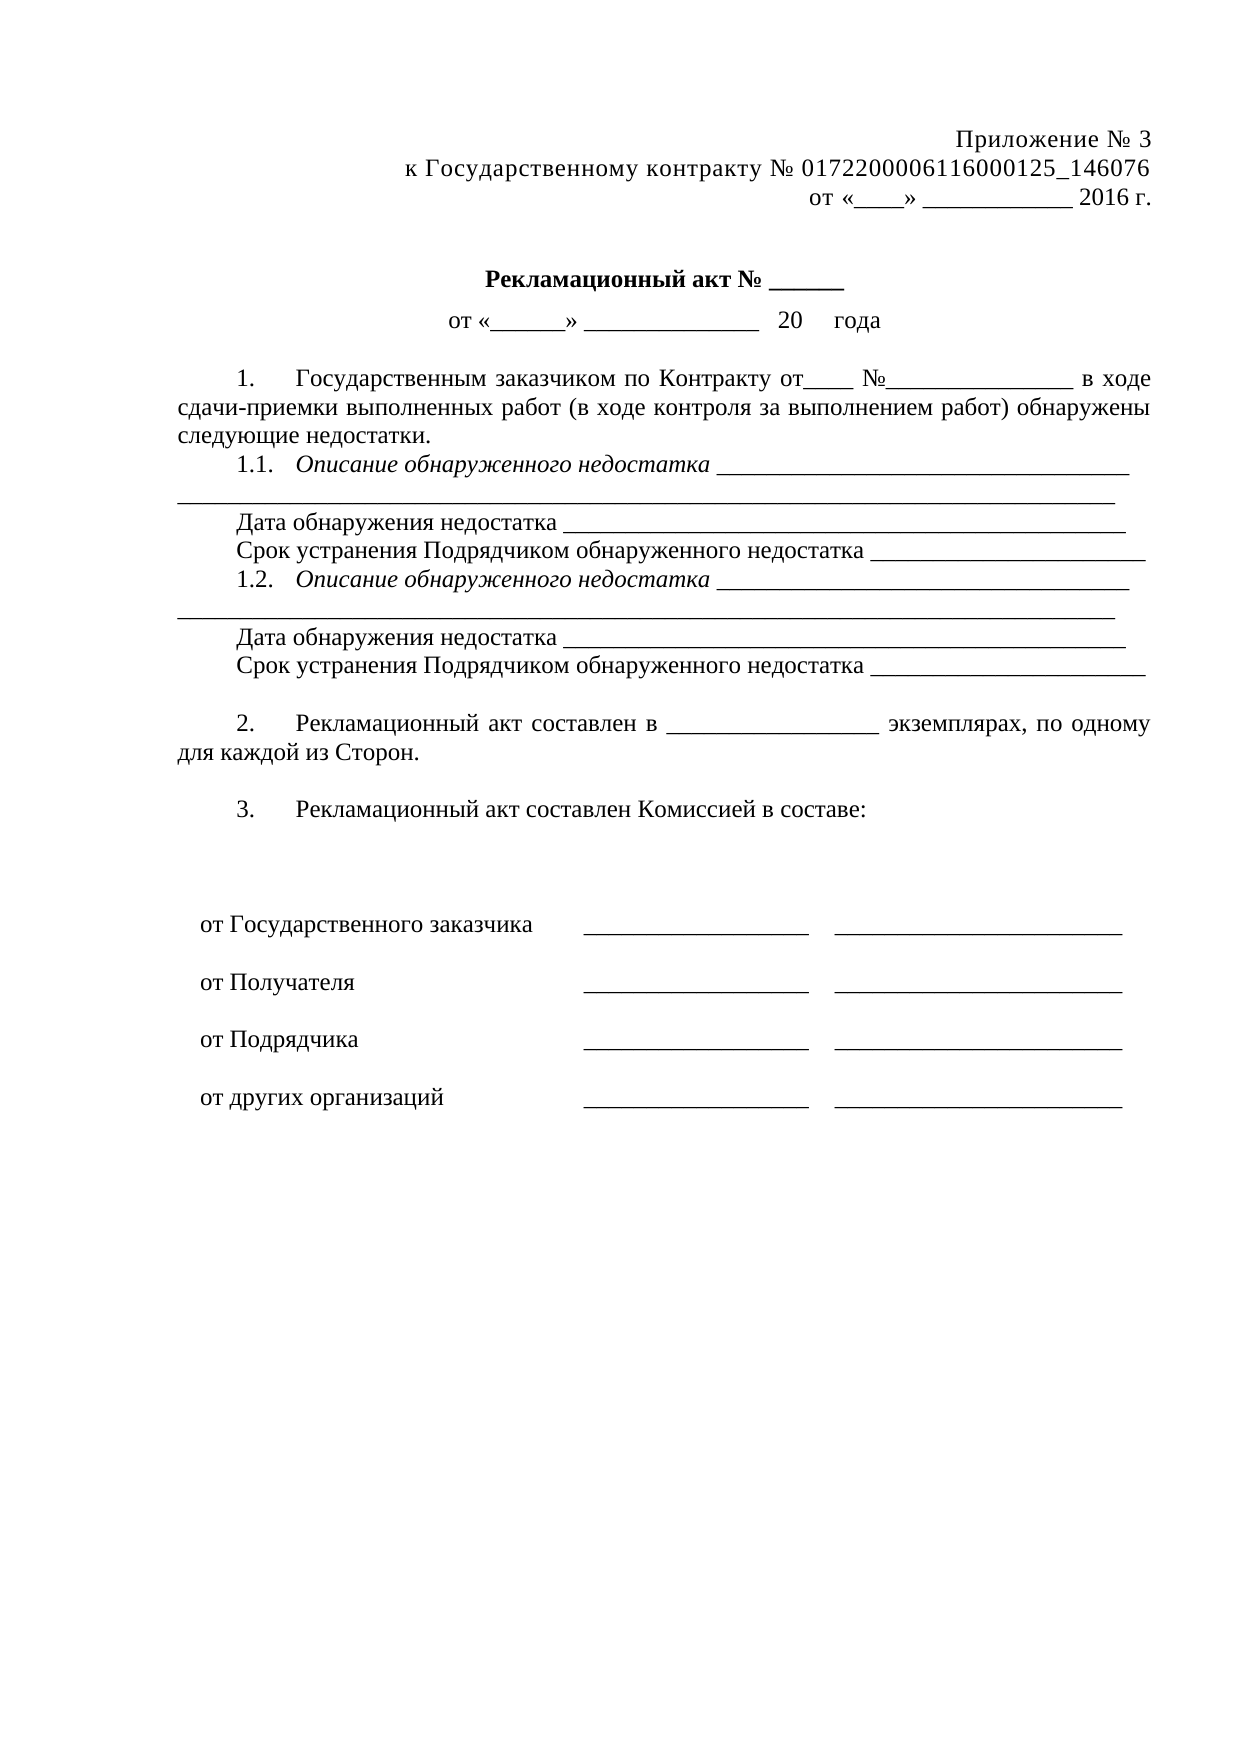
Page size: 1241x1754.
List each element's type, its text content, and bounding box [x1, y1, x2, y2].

text к Государственному контракту № 0172200006116000125_146076 от «____» ____________ 2016 г. [177, 153, 1152, 211]
text 1.1. Описание обнаруженного недостатка _________________________________ [177, 449, 1152, 478]
text ___________________________________________________________________________ [177, 478, 1152, 507]
text от «______» ______________ 20 года [177, 306, 1152, 334]
text Срок устранения Подрядчиком обнаруженного недостатка ______________________ [177, 651, 1152, 679]
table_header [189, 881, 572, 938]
text Дата обнаружения недостатка _____________________________________________ [177, 622, 1152, 651]
text 1.2. Описание обнаруженного недостатка _________________________________ [177, 564, 1152, 593]
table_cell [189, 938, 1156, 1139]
text Срок устранения Подрядчиком обнаруженного недостатка ______________________ [177, 536, 1152, 564]
text ___________________________________________________________________________ [177, 593, 1152, 622]
text 1. Государственным заказчиком по Контракту от____ №_______________ в ходе сдачи-приемки выполненных работ (в ходе контроля за выполнением работ) обнаружены следующие недостатки. [177, 363, 1152, 449]
text Дата обнаружения недостатка _____________________________________________ [177, 507, 1152, 536]
text 3. Рекламационный акт составлен Комиссией в составе: [177, 794, 1152, 823]
text Рекламационный акт № ______ [177, 264, 1152, 293]
text 2. Рекламационный акт составлен в _________________ экземплярах, по одному для каждой из Сторон. [177, 708, 1152, 766]
text Приложение № 3 [177, 124, 1152, 153]
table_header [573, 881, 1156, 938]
